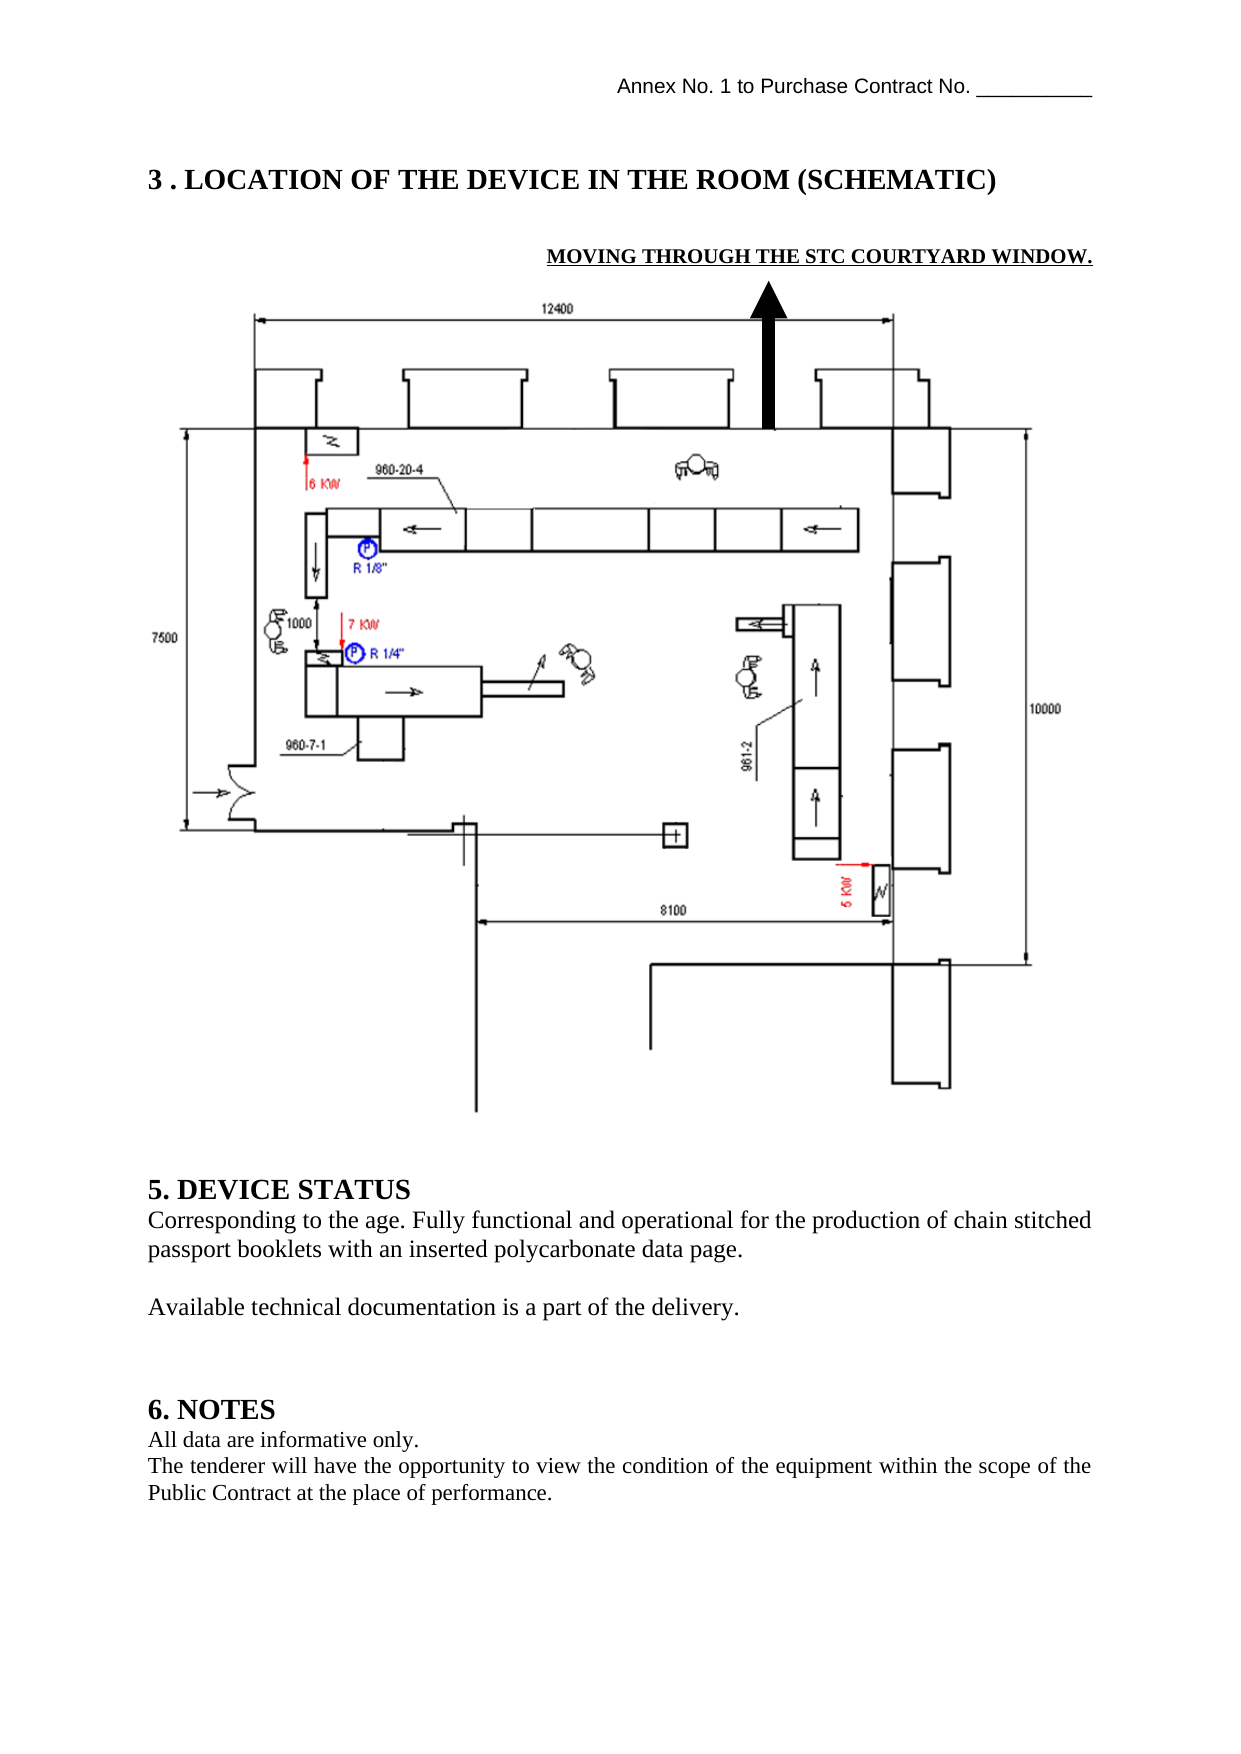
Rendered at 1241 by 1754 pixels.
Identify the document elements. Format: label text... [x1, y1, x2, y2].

text Corresponding to the age. Fully functional and operational for the production of chain stitched passport booklets with an inserted polycarbonate data page. [148, 1205, 1093, 1263]
text All data are informative only. [148, 1426, 1093, 1452]
text Available technical documentation is a part of the delivery. [148, 1292, 1093, 1320]
text 6. notes [148, 1392, 1093, 1426]
text 5. device status [148, 1172, 1093, 1205]
text 3 . Location of the device in the room (schematic) [148, 162, 1093, 196]
picture [147, 292, 1092, 1115]
text The tenderer will have the opportunity to view the condition of the equipment within the scope of the Public Contract at the place of performance. [148, 1452, 1093, 1505]
text MOVING THROUGH THE STC COURTYARD WINDOW. [148, 244, 1093, 268]
